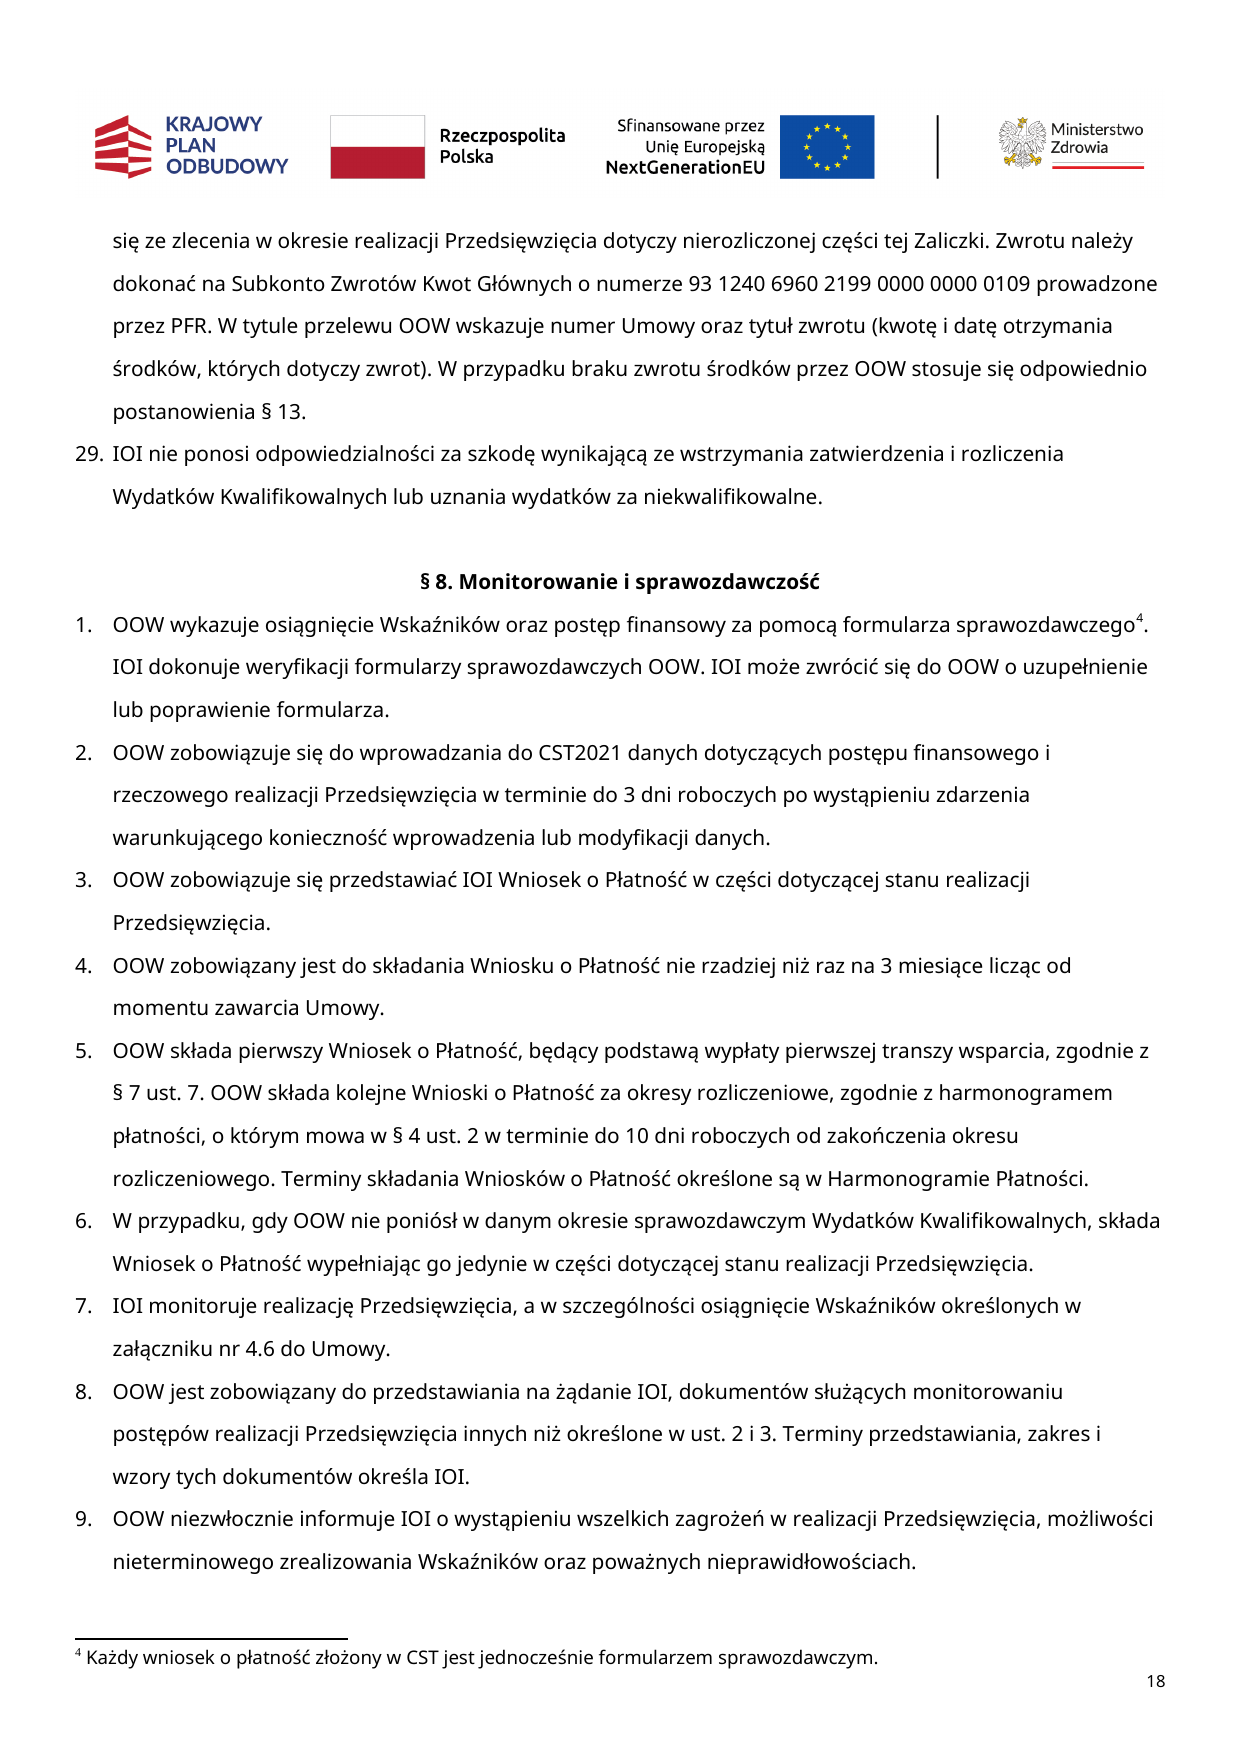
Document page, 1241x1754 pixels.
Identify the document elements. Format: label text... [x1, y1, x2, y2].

list OOW zobowiązuje się do wprowadzania do CST2021 danych dotyczących postępu finansowego i rzeczowego realizacji Przedsięwzięcia w terminie do 3 dni roboczych po wystąpieniu zdarzenia warunkującego konieczność wprowadzenia lub modyfikacji danych. [75, 738, 1165, 851]
list OOW zobowiązuje się przedstawiać IOI Wniosek o Płatność w części dotyczącej stanu realizacji Przedsięwzięcia. [75, 866, 1165, 937]
list OOW wykazuje osiągnięcie Wskaźników oraz postęp finansowy za pomocą formularza sprawozdawczego. IOI dokonuje weryfikacji formularzy sprawozdawczych OOW. IOI może zwrócić się do OOW o uzupełnienie lub poprawienie formularza. [75, 610, 1165, 723]
list IOI monitoruje realizację Przedsięwzięcia, a w szczególności osiągnięcie Wskaźników określonych w załączniku nr 4.6 do Umowy. [75, 1292, 1165, 1363]
list OOW niezwłocznie informuje IOI o wystąpieniu wszelkich zagrożeń w realizacji Przedsięwzięcia, możliwości nieterminowego zrealizowania Wskaźników oraz poważnych nieprawidłowościach. [75, 1504, 1165, 1576]
list IOI nie ponosi odpowiedzialności za szkodę wynikającą ze wstrzymania zatwierdzenia i rozliczenia Wydatków Kwalifikowalnych lub uznania wydatków za niekwalifikowalne. [75, 439, 1165, 511]
list OOW zobowiązany jest do składania Wniosku o Płatność nie rzadziej niż raz na 3 miesiące licząc od momentu zawarcia Umowy. [75, 951, 1165, 1022]
picture [75, 88, 1166, 198]
list OOW składa pierwszy Wniosek o Płatność, będący podstawą wypłaty pierwszej transzy wsparcia, zgodnie z § 7 ust. 7. OOW składa kolejne Wnioski o Płatność za okresy rozliczeniowe, zgodnie z harmonogramem płatności, o którym mowa w § 4 ust. 2 w terminie do 10 dni roboczych od zakończenia okresu rozliczeniowego. Terminy składania Wniosków o Płatność określone są w Harmonogramie Płatności. [75, 1036, 1165, 1192]
list OOW jest zobowiązany do przedstawiania na żądanie IOI, dokumentów służących monitorowaniu postępów realizacji Przedsięwzięcia innych niż określone w ust. 2 i 3. Terminy przedstawiania, zakres i wzory tych dokumentów określa IOI. [75, 1377, 1165, 1490]
text § 8. Monitorowanie i sprawozdawczość [75, 567, 1165, 596]
list W przypadku, gdy OOW nie poniósł w danym okresie sprawozdawczym Wydatków Kwalifikowalnych, składa Wniosek o Płatność wypełniając go jedynie w części dotyczącej stanu realizacji Przedsięwzięcia. [75, 1206, 1165, 1277]
